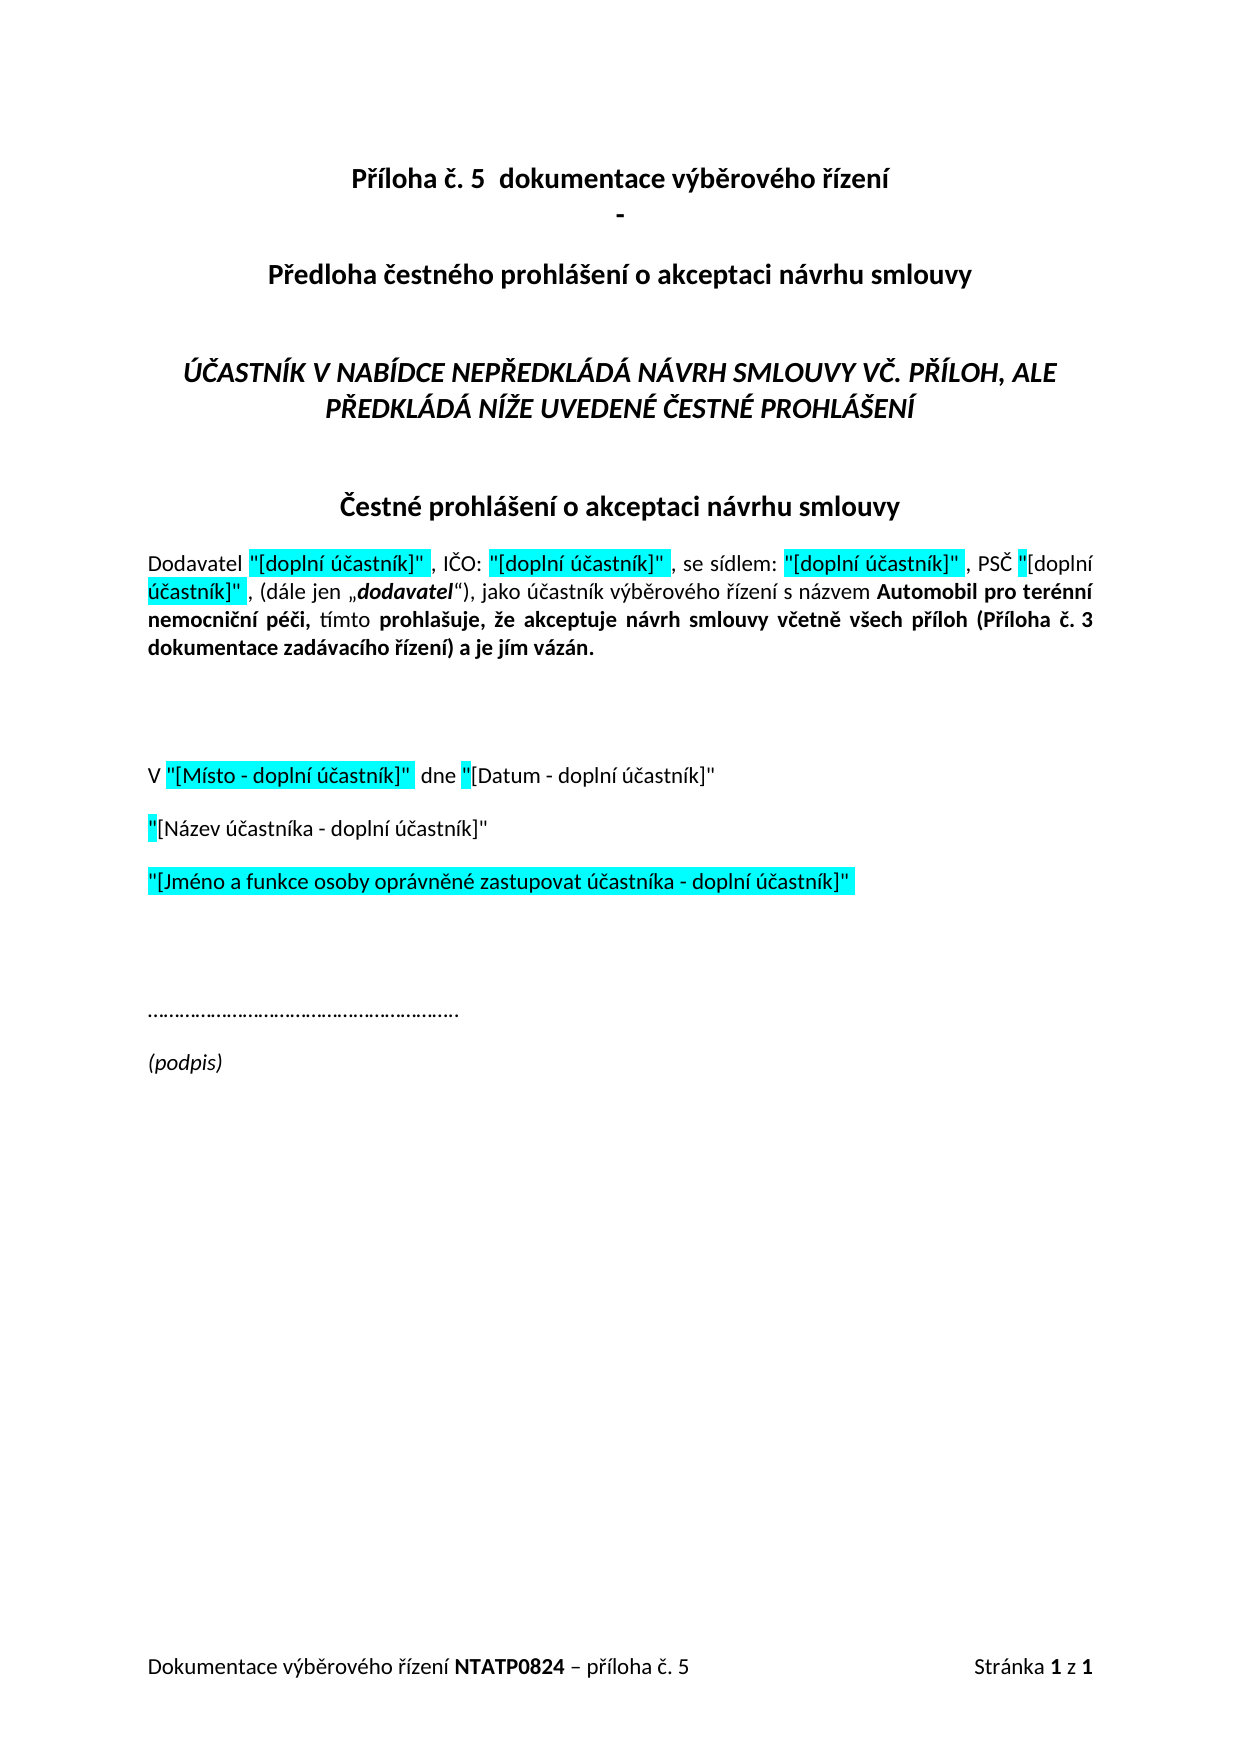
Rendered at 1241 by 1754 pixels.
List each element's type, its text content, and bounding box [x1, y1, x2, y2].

text Předloha čestného prohlášení o akceptaci návrhu smlouvy [148, 256, 1093, 292]
text ………………………………………………….. [148, 995, 1093, 1023]
text V dne [471, 761, 1093, 789]
text Čestné prohlášení o akceptaci návrhu smlouvy [148, 488, 1093, 524]
text ÚČASTNÍK V NABÍDCE NEPŘEDKLÁDÁ NÁVRH SMLOUVY VČ. PŘÍLOH, ALE PŘEDKLÁDÁ NÍŽE UVEDENÉ ČESTNÉ PROHLÁŠENÍ [148, 354, 1093, 426]
text - [148, 196, 1093, 231]
text Dodavatel , IČO: , se sídlem: , PSČ , (dále jen „dodavatel“), jako účastník výběrového řízení s názvem Automobil pro terénní nemocniční péči, tímto prohlašuje, že akceptuje návrh smlouvy včetně všech příloh (Příloha č. 3 dokumentace zadávacího řízení) a je jím vázán. [148, 549, 1093, 661]
text V dne [148, 761, 166, 789]
text V dne [415, 761, 461, 789]
text (podpis) [148, 1048, 1093, 1076]
text Příloha č. 5 dokumentace výběrového řízení [148, 160, 1093, 196]
